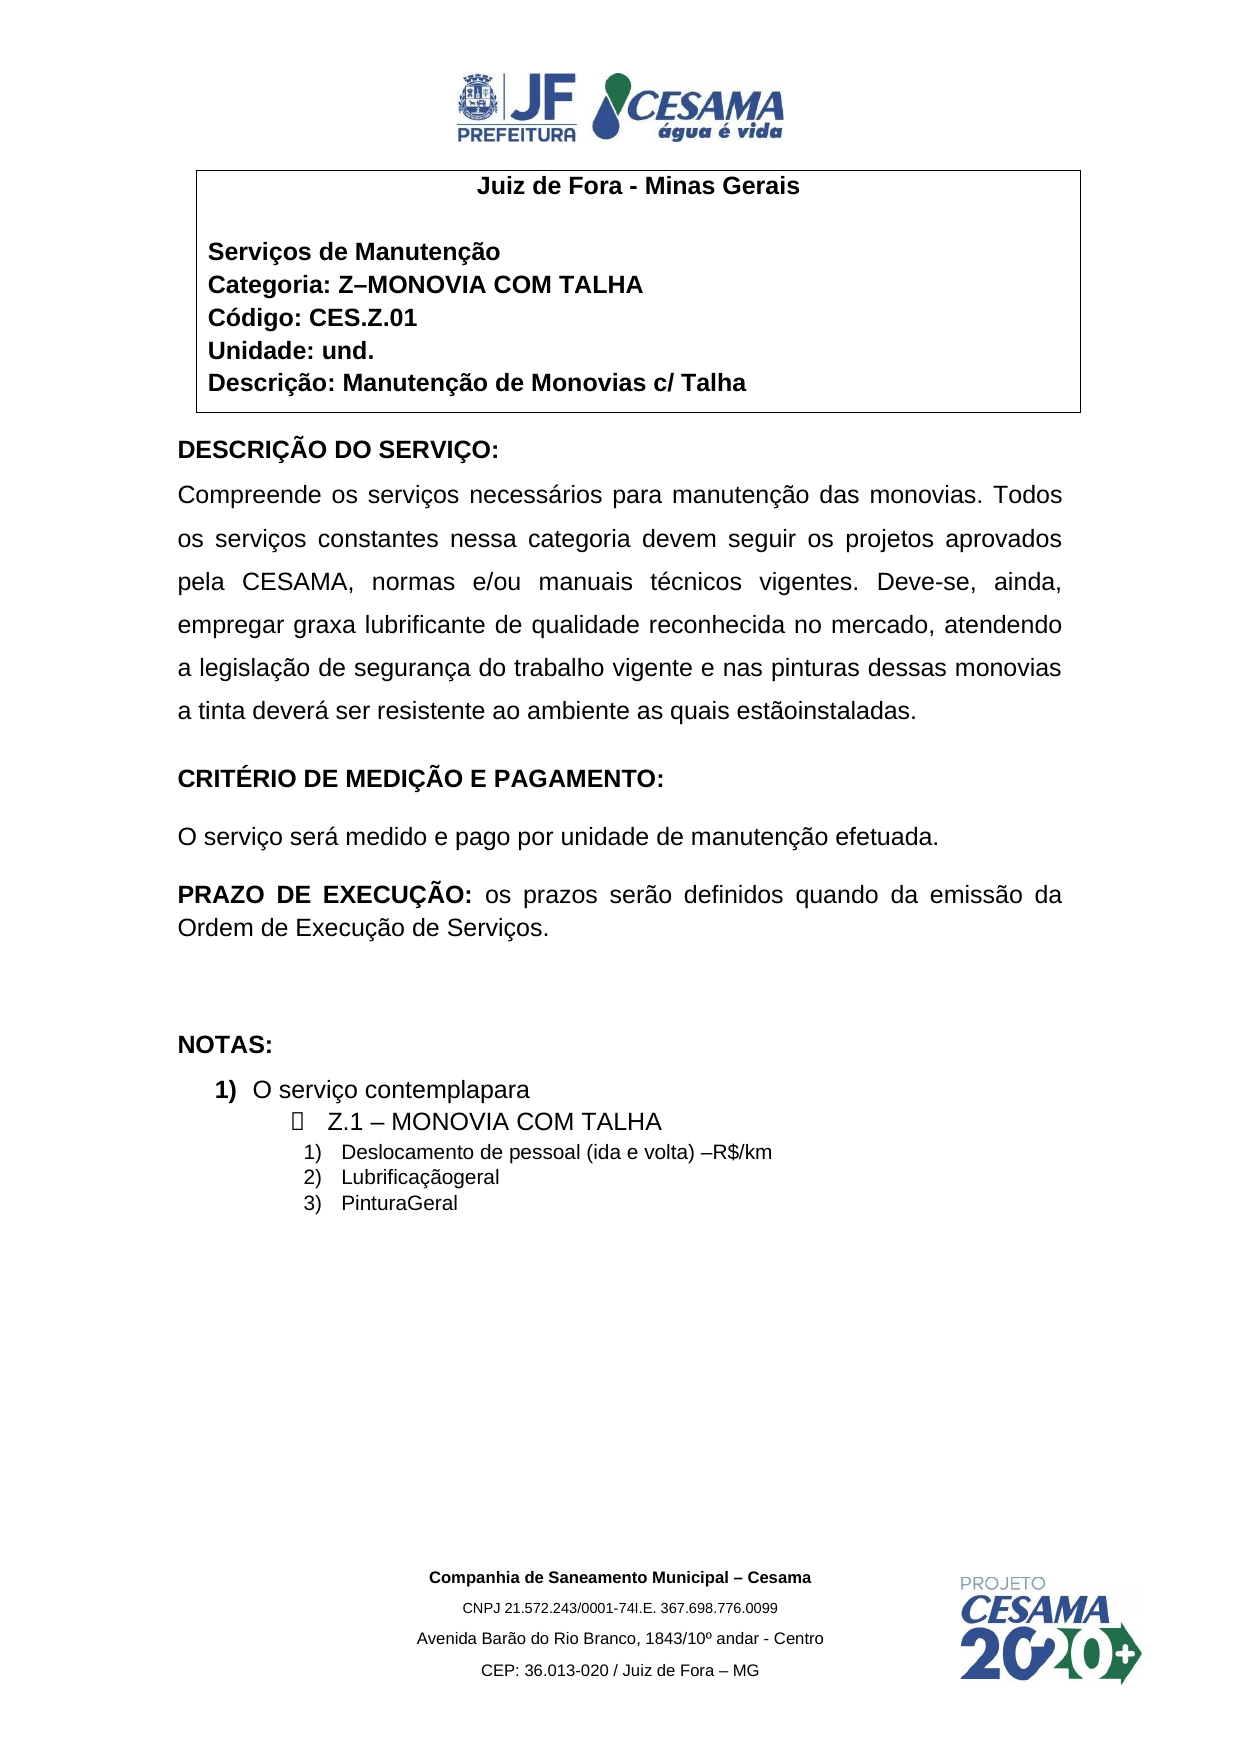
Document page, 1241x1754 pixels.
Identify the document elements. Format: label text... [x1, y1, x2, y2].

list Deslocamento de pessoal (ida e volta) –R$/km [303, 1139, 1105, 1163]
list Lubrificaçãogeral [303, 1165, 1105, 1189]
picture [960, 1577, 1142, 1685]
text O serviço será medido e pago por unidade de manutenção efetuada. [177, 822, 1105, 851]
text CRITÉRIO DE MEDIÇÃO E PAGAMENTO: [177, 764, 1105, 793]
text Compreende os serviços necessários para manutenção das monovias. Todos os serviços constantes nessa categoria devem seguir os projetos aprovados pela CESAMA, normas e/ou manuais técnicos vigentes. Deve-se, ainda, empregar graxa lubrificante de qualidade reconhecida no mercado, atendendo a legislação de segurança do trabalho vigente e nas pinturas dessas monovias a tinta deverá ser resistente ao ambiente as quais estãoinstaladas. [177, 480, 1064, 725]
text  Z.1 – MONOVIA COM TALHA [290, 1104, 1105, 1138]
text DESCRIÇÃO DO SERVIÇO: [177, 434, 1105, 463]
list PinturaGeral [303, 1191, 1105, 1215]
list O serviço contemplapara [214, 1075, 1105, 1104]
text NOTAS: [177, 1029, 1105, 1058]
text PRAZO DE EXECUÇÃO: os prazos serão definidos quando da emissão da Ordem de Execução de Serviços. [177, 880, 1063, 942]
picture [457, 73, 784, 142]
